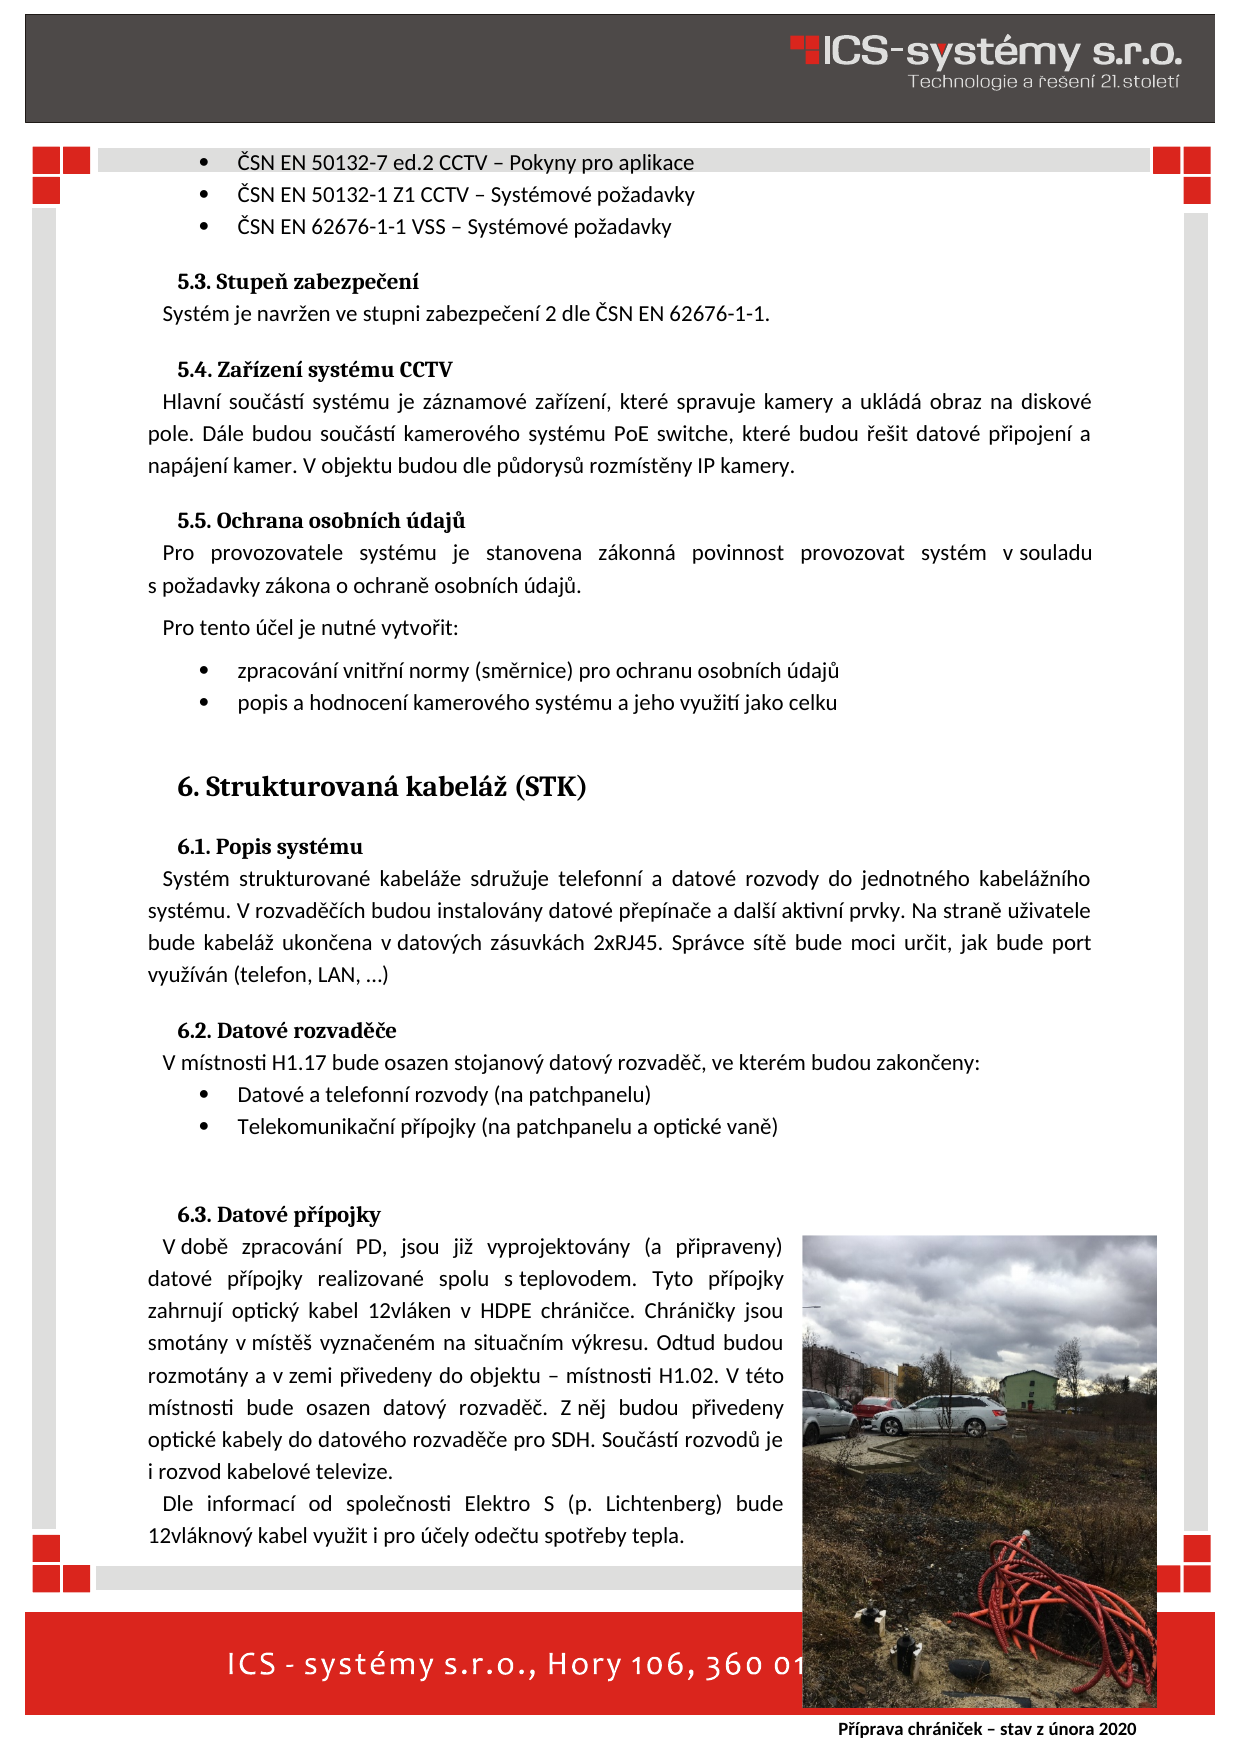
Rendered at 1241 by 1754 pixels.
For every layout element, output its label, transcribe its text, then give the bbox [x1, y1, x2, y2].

list ČSN EN 50132-7 ed.2 CCTV – Pokyny pro aplikace [200, 148, 1093, 176]
picture [803, 1236, 1157, 1707]
text Systém je navržen ve stupni zabezpečení 2 dle ČSN EN 62676-1-1. [148, 299, 1093, 327]
subtitle Stupeň zabezpečení [177, 269, 1093, 296]
text Hlavní součástí systému je záznamové zařízení, které spravuje kamery a ukládá obraz na diskové pole. Dále budou součástí kamerového systému PoE switche, které budou řešit datové připojení a napájení kamer. V objektu budou dle půdorysů rozmístěny IP kamery. [148, 387, 1093, 479]
list zpracování vnitřní normy (směrnice) pro ochranu osobních údajů [200, 656, 1093, 684]
text V místnosti H1.17 bude osazen stojanový datový rozvaděč, ve kterém budou zakončeny: [148, 1048, 1093, 1076]
text Systém strukturované kabeláže sdružuje telefonní a datové rozvody do jednotného kabelážního systému. V rozvaděčích budou instalovány datové přepínače a další aktivní prvky. Na straně uživatele bude kabeláž ukončena v datových zásuvkách 2xRJ45. Správce sítě bude moci určit, jak bude port využíván (telefon, LAN, …) [148, 864, 1093, 989]
list Telekomunikační přípojky (na patchpanelu a optické vaně) [200, 1112, 1093, 1140]
subtitle Datové přípojky [177, 1202, 1093, 1228]
text V době zpracování PD, jsou již vyprojektovány (a připraveny) datové přípojky realizované spolu s teplovodem. Tyto přípojky zahrnují optický kabel 12vláken v HDPE chráničce. Chráničky jsou smotány v místěš vyznačeném na situačním výkresu. Odtud budou rozmotány a v zemi přivedeny do objektu – místnosti H1.02. V této místnosti bude osazen datový rozvaděč. Z něj budou přivedeny optické kabely do datového rozvaděče pro SDH. Součástí rozvodů je i rozvod kabelové televize. [148, 1232, 1093, 1485]
subtitle Strukturovaná kabeláž (STK) [177, 770, 1093, 804]
subtitle Zařízení systému CCTV [177, 357, 1093, 383]
list ČSN EN 62676-1-1 VSS – Systémové požadavky [200, 212, 1093, 240]
text Pro provozovatele systému je stanovena zákonná povinnost provozovat systém v souladu s požadavky zákona o ochraně osobních údajů. [148, 538, 1093, 599]
text Dle informací od společnosti Elektro S (p. Lichtenberg) bude 12vláknový kabel využit i pro účely odečtu spotřeby tepla. [148, 1489, 802, 1550]
text Pro tento účel je nutné vytvořit: [148, 613, 1093, 641]
subtitle Ochrana osobních údajů [177, 508, 1093, 535]
list ČSN EN 50132-1 Z1 CCTV – Systémové požadavky [200, 180, 1093, 208]
subtitle Datové rozvaděče [177, 1018, 1093, 1044]
list Datové a telefonní rozvody (na patchpanelu) [200, 1080, 1093, 1108]
list popis a hodnocení kamerového systému a jeho využití jako celku [200, 688, 1093, 716]
subtitle Popis systému [177, 834, 1093, 860]
